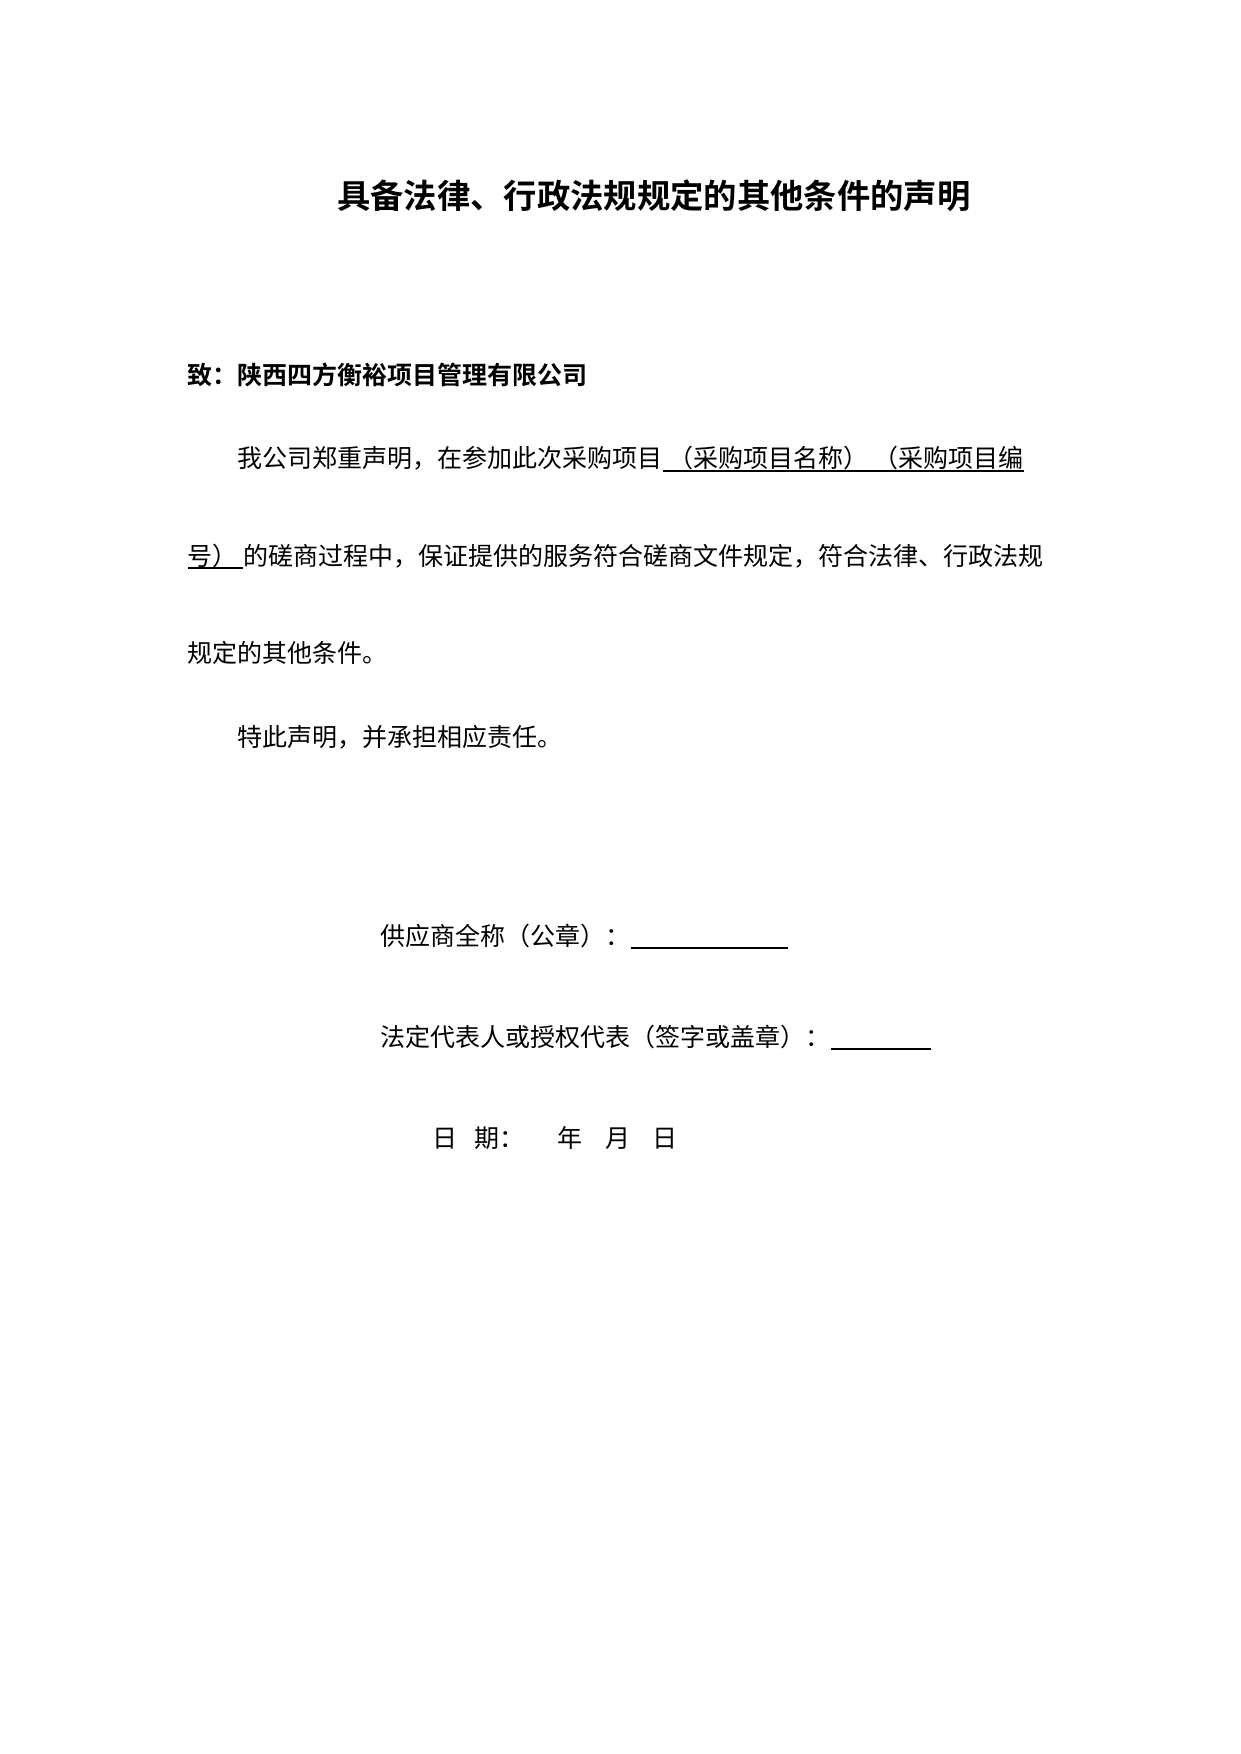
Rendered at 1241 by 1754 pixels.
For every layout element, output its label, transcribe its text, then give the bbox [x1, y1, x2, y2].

text 日 期： 年 月 日 [187, 1104, 1053, 1169]
text 供应商全称（公章）： [187, 902, 1053, 967]
text 具备法律、行政法规规定的其他条件的声明 [187, 162, 1053, 227]
text 特此声明，并承担相应责任。 [187, 703, 1053, 768]
text 法定代表人或授权代表（签字或盖章）： [187, 1003, 1053, 1068]
text 我公司郑重声明，在参加此次采购项目 （采购项目名称） （采购项目编号） 的磋商过程中，保证提供的服务符合磋商文件规定，符合法律、行政法规规定的其他条件。 [187, 424, 1053, 684]
text 致：陕西四方衡裕项目管理有限公司 [187, 341, 1053, 406]
